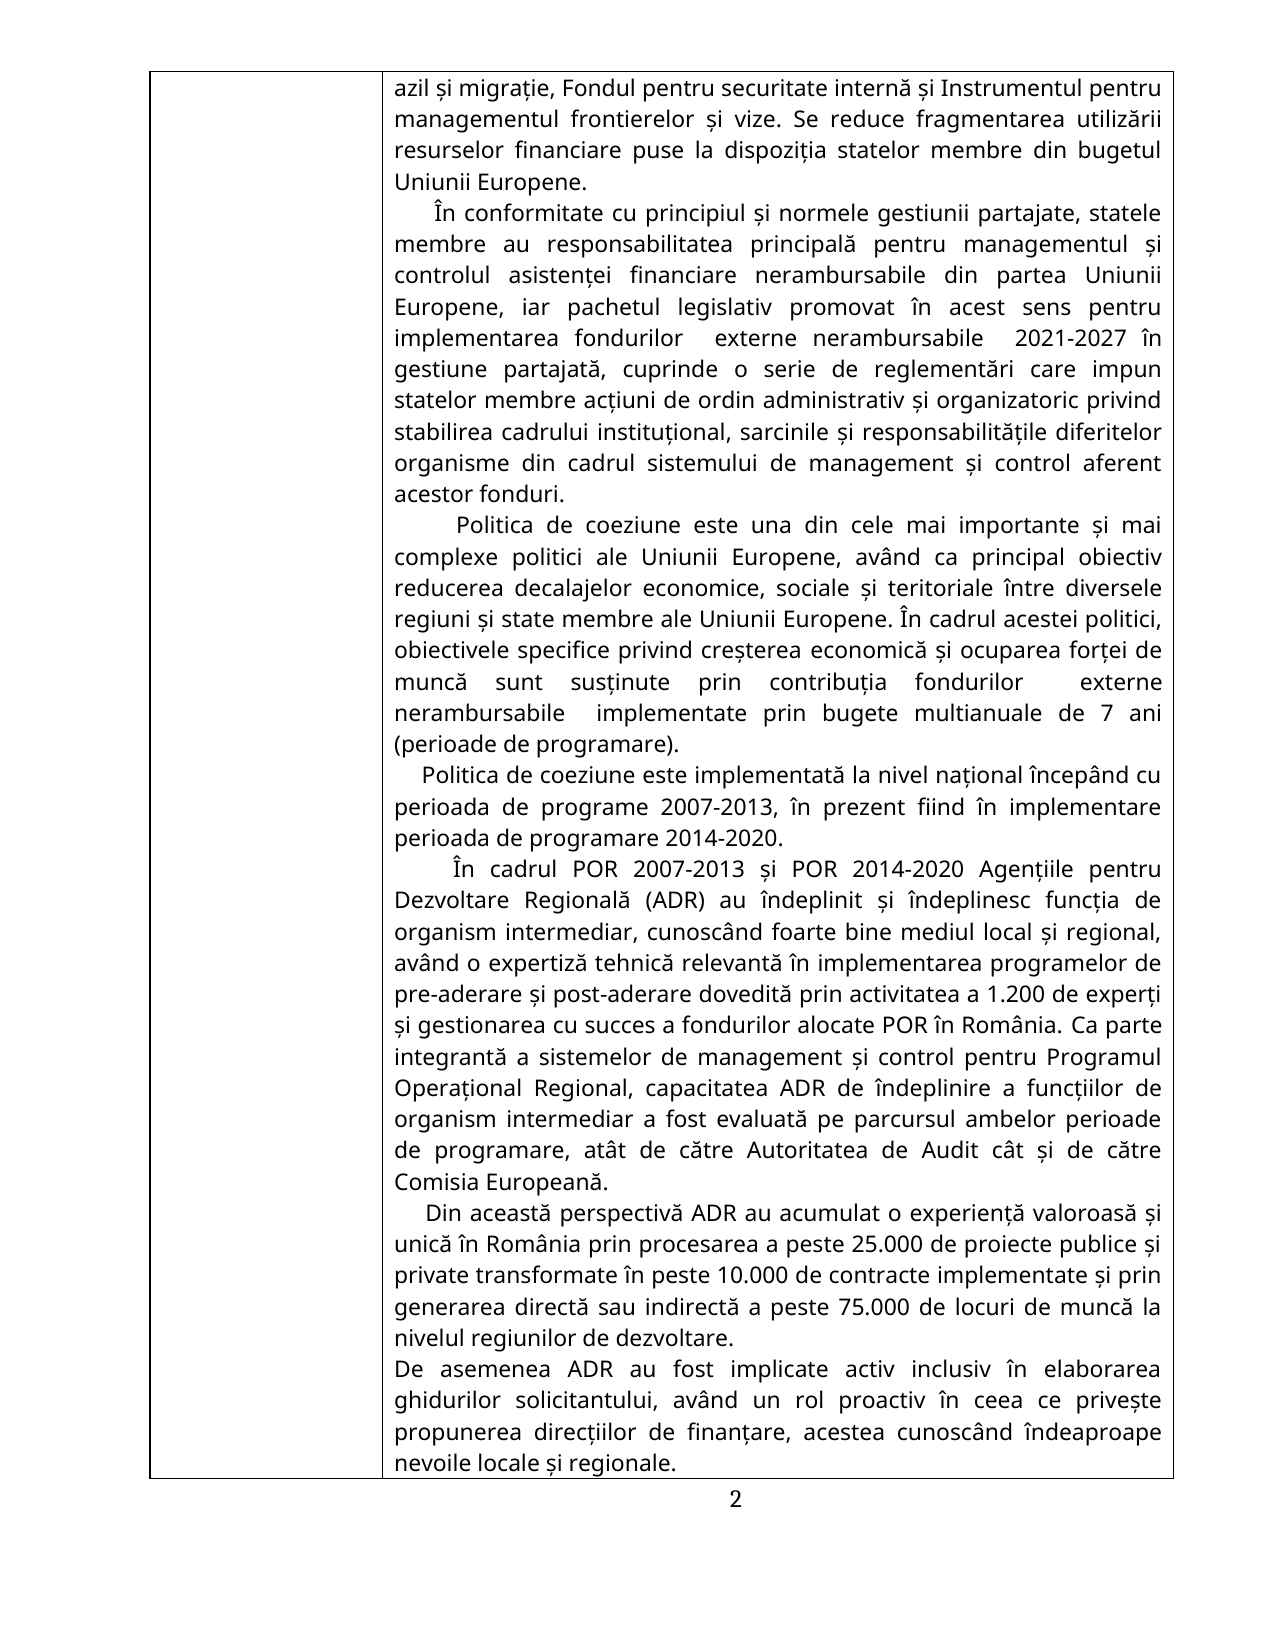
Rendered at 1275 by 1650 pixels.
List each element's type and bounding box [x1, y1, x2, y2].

table_cell [151, 72, 382, 1478]
table_cell [383, 72, 1173, 1478]
